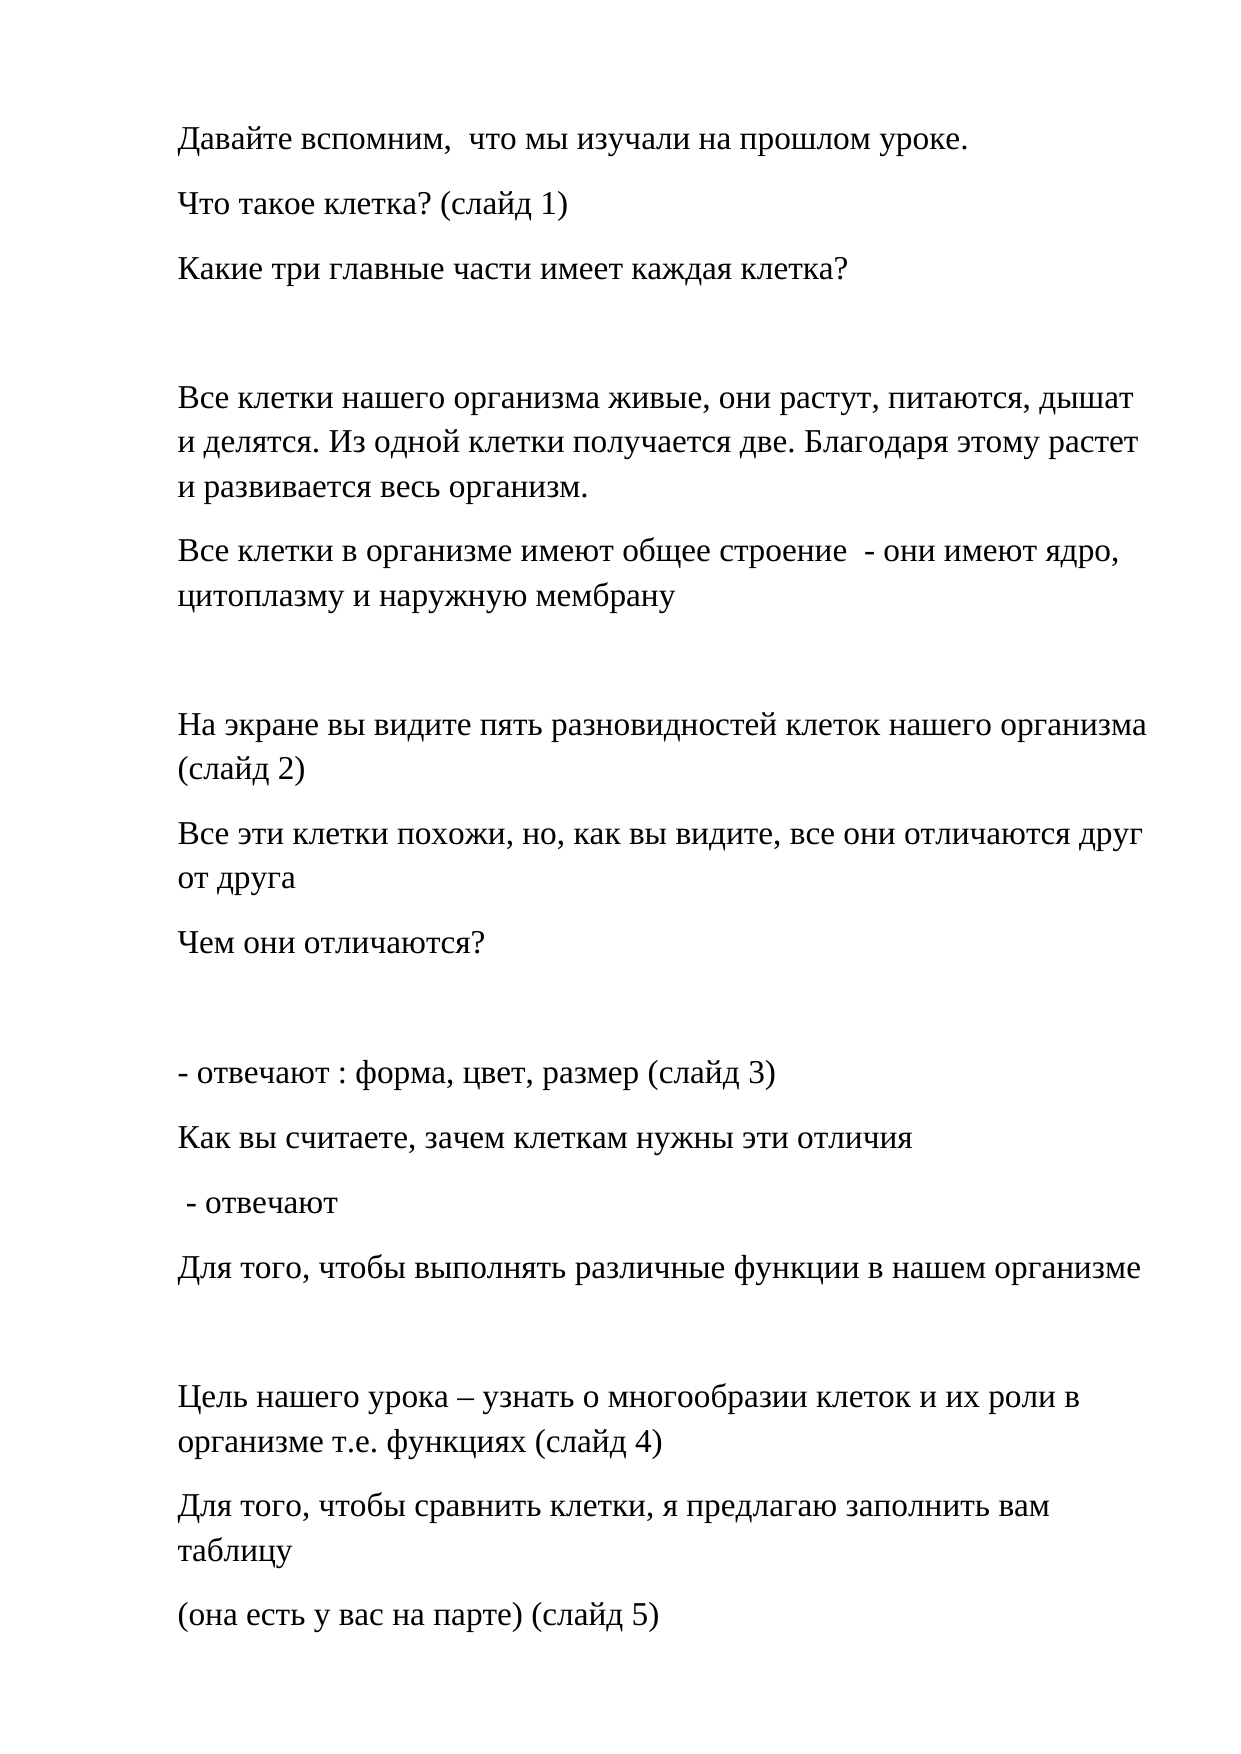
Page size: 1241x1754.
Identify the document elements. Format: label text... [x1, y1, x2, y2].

text Все клетки в организме имеют общее строение - они имеют ядро, цитоплазму и наружную мембрану [177, 531, 1152, 613]
text Для того, чтобы сравнить клетки, я предлагаю заполнить вам таблицу [177, 1486, 1152, 1568]
text Все эти клетки похожи, но, как вы видите, все они отличаются друг от друга [177, 813, 1152, 896]
text Как вы считаете, зачем клеткам нужны эти отличия [177, 1117, 1152, 1156]
text Давайте вспомним, что мы изучали на прошлом уроке. [177, 118, 1152, 156]
text - отвечают : форма, цвет, размер (слайд 3) [177, 1052, 1152, 1091]
text Какие три главные части имеет каждая клетка? [177, 248, 1152, 286]
text (она есть у вас на парте) (слайд 5) [177, 1595, 1152, 1633]
text Все клетки нашего организма живые, они растут, питаются, дышат и делятся. Из одной клетки получается две. Благодаря этому растет и развивается весь организм. [177, 378, 1152, 504]
text Цель нашего урока – узнать о многообразии клеток и их роли в организме т.е. функциях (слайд 4) [177, 1377, 1152, 1459]
text На экране вы видите пять разновидностей клеток нашего организма (слайд 2) [177, 704, 1152, 787]
text - отвечают [177, 1182, 1152, 1220]
text Что такое клетка? (слайд 1) [177, 183, 1152, 221]
text Для того, чтобы выполнять различные функции в нашем организме [177, 1247, 1152, 1285]
text Чем они отличаются? [177, 922, 1152, 961]
